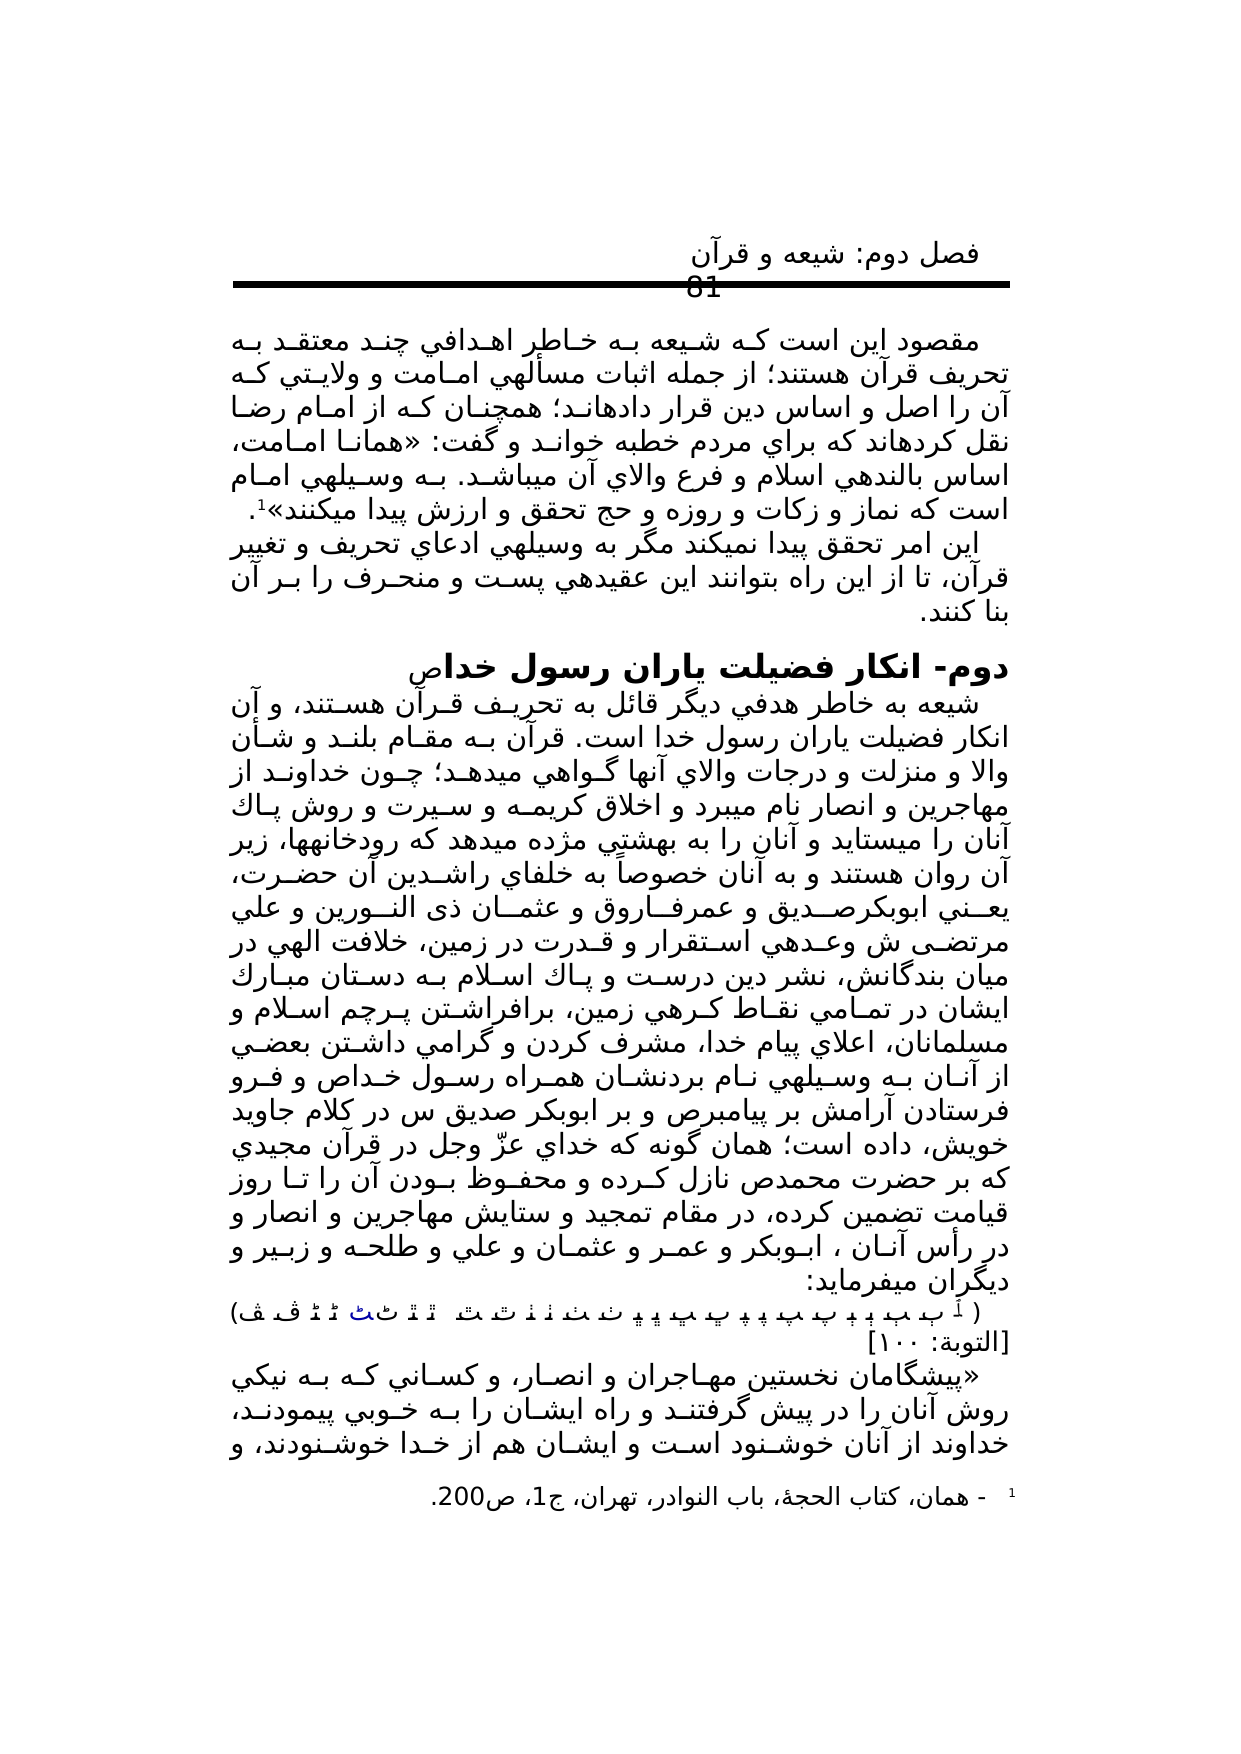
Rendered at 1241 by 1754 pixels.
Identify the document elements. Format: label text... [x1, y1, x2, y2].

text اين امر تحقق پيدا نمي‎كند مگر به وسيله‎ي ادعاي تحريف و تغيير قرآن، تا از اين راه بتوانند اين عقيده‎ي پست و منحرف را بر آن بنا كنند. [230, 527, 1010, 628]
text مقصود اين است كه شيعه به خاطر اهدافي چند معتقد به تحريف قرآن هستند؛ از جمله اثبات مسأله‎ي امامت و ولايتي كه آن را اصل و اساس دين قرار داده‎اند؛ همچنان كه از امام رضا نقل كرده‎اند كه براي مردم خطبه خواند و گفت: «همانا امامت، اساس بالنده‎ي اسلام و فرع والاي آن مي‎باشد. به وسيله‎ي امام است كه نماز و زكات و روزه و حج تحقق و ارزش پيدا مي‎كنند». [230, 323, 1010, 527]
text شيعه به خاطر هدفي ديگر قائل به تحريف قرآن هستند، و آن انكار فضيلت ياران رسول خدا است. قرآن به مقام بلند و شأن والا و منزلت و درجات والاي آنها گواهي مي‎دهد؛ چون خداوند از مهاجرين و انصار نام مي‎برد و اخلاق كريمه و سيرت و روش پاك آنان را مي‎ستايد و آنان را به بهشتي مژده مي‎دهد كه رودخانه‎ها، زير آن روان هستند و به آنان خصوصاً به خلفاي راشدين آن حضرت، يعني ابوبكرصدیق و عمر‌فاروق و عثمان ذی النورین و علي مرتضی ش وعده‎ي استقرار و قدرت در زمين، خلافت الهي در ميان بندگانش، نشر دين درست و پاك اسلام به دستان مبارك ايشان در تمامي نقاط كره‎ي زمين، برافراشتن پرچم اسلام و مسلمانان، اعلاي پيام خدا، مشرف كردن و گرامي داشتن بعضي از آنان به وسيله‎ي نام بردن‎شان همراه رسول خداص و فرو فرستادن آرامش بر پيامبرص و بر ابوبكر صدیق س در كلام جاويد خويش، داده است؛ همان گونه كه خداي عزّ وجل در قرآن مجيدي كه بر حضرت محمدص نازل كرده و محفوظ بودن آن را تا روز قيامت تضمين كرده، در مقام تمجيد و ستايش مهاجرين و انصار و در رأس آنان ، ابوبكر و عمر و عثمان و علي و طلحه و زبير و ديگران مي‎فرمايد: [230, 686, 1010, 1297]
text ﴿ ﭑ ﭒ ﭓ ﭔ ﭕ ﭖ ﭗ ﭘ ﭙ ﭚ ﭛ ﭜ ﭝ ﭞ ﭟ ﭠ ﭡ ﭢ ﭣ ﭤ ﭥ ﭦﭧ ﭨ ﭩ ﭪ ﭫ﴾ [التوبة: ١٠٠] [230, 1297, 1010, 1358]
text دوم- انكار فضيلت ياران رسول خداص [230, 647, 1010, 686]
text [230, 1358, 1010, 1460]
